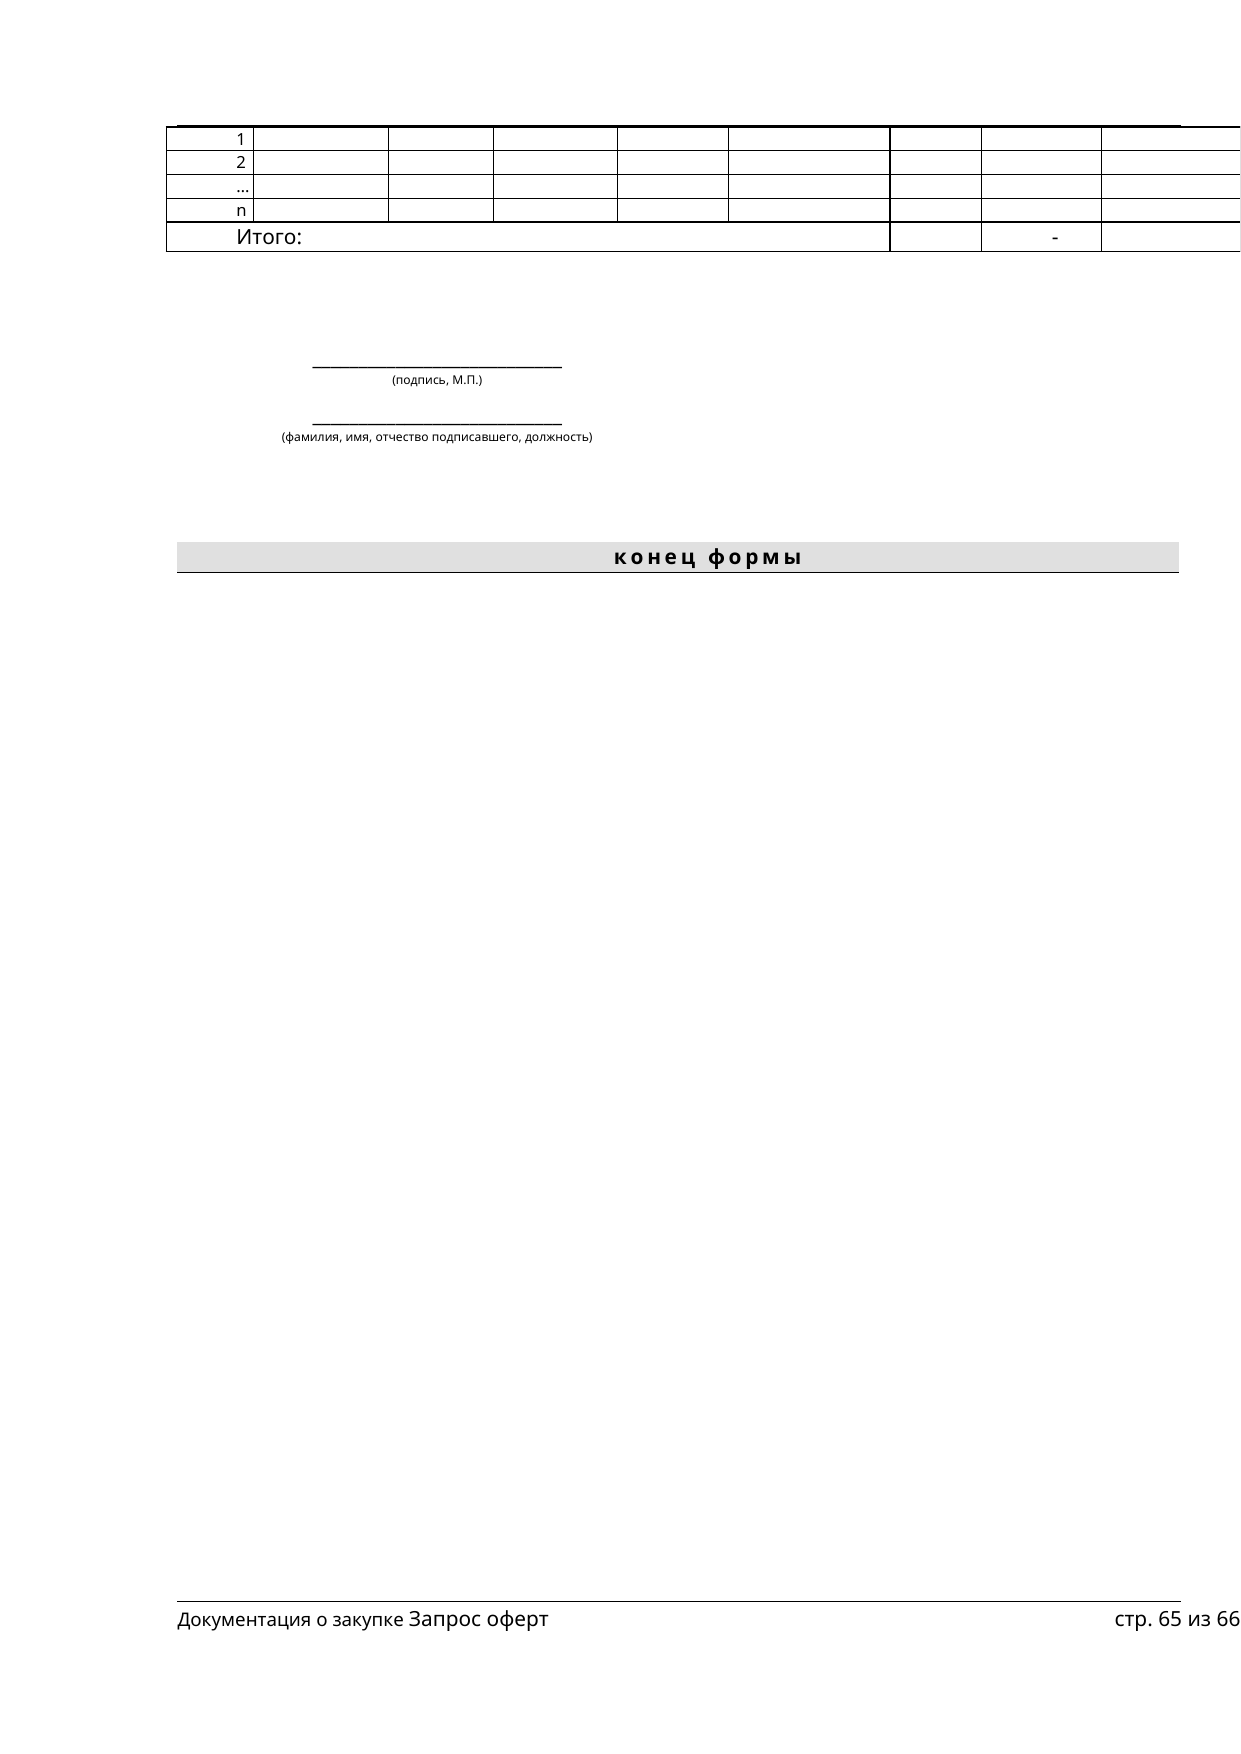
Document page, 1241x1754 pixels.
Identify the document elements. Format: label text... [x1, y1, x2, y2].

table_cell [618, 175, 728, 198]
table_cell [729, 199, 889, 221]
table_cell [891, 223, 981, 251]
table_cell [254, 199, 388, 221]
table_cell [389, 199, 493, 221]
table_cell [254, 151, 388, 174]
table_cell [1102, 199, 1240, 221]
table_cell [389, 175, 493, 198]
table_cell [389, 151, 493, 174]
table_cell [389, 128, 493, 150]
table_cell [618, 128, 728, 150]
text (подпись, М.П.) [177, 371, 638, 400]
table_cell [1102, 128, 1240, 150]
table_cell Итого: [167, 223, 889, 251]
table_cell [982, 128, 1101, 150]
table_cell [1102, 175, 1240, 198]
table_cell [494, 151, 617, 174]
table_cell [254, 175, 388, 198]
table_cell [1102, 151, 1240, 174]
table_cell [618, 199, 728, 221]
table_cell [729, 151, 889, 174]
table_cell [891, 175, 981, 198]
table_cell 1 [167, 128, 253, 150]
table_cell [254, 128, 388, 150]
table_cell [891, 199, 981, 221]
table_cell [891, 128, 981, 150]
table_cell [982, 175, 1101, 198]
table_cell [494, 199, 617, 221]
table_cell … [167, 175, 253, 198]
text конец формы [177, 542, 1179, 572]
table_cell [729, 128, 889, 150]
table_cell [494, 175, 617, 198]
table_cell [982, 151, 1101, 174]
table_cell [982, 199, 1101, 221]
table_cell [1102, 223, 1240, 251]
table_cell [618, 151, 728, 174]
text ___________________________ [177, 400, 638, 428]
table_cell [494, 128, 617, 150]
table_cell - [982, 223, 1101, 251]
text (фамилия, имя, отчество подписавшего, должность) [177, 428, 638, 457]
table_cell [891, 151, 981, 174]
text ___________________________ [177, 343, 638, 371]
table_cell [729, 175, 889, 198]
table_cell n [167, 199, 253, 221]
table_cell 2 [167, 151, 253, 174]
